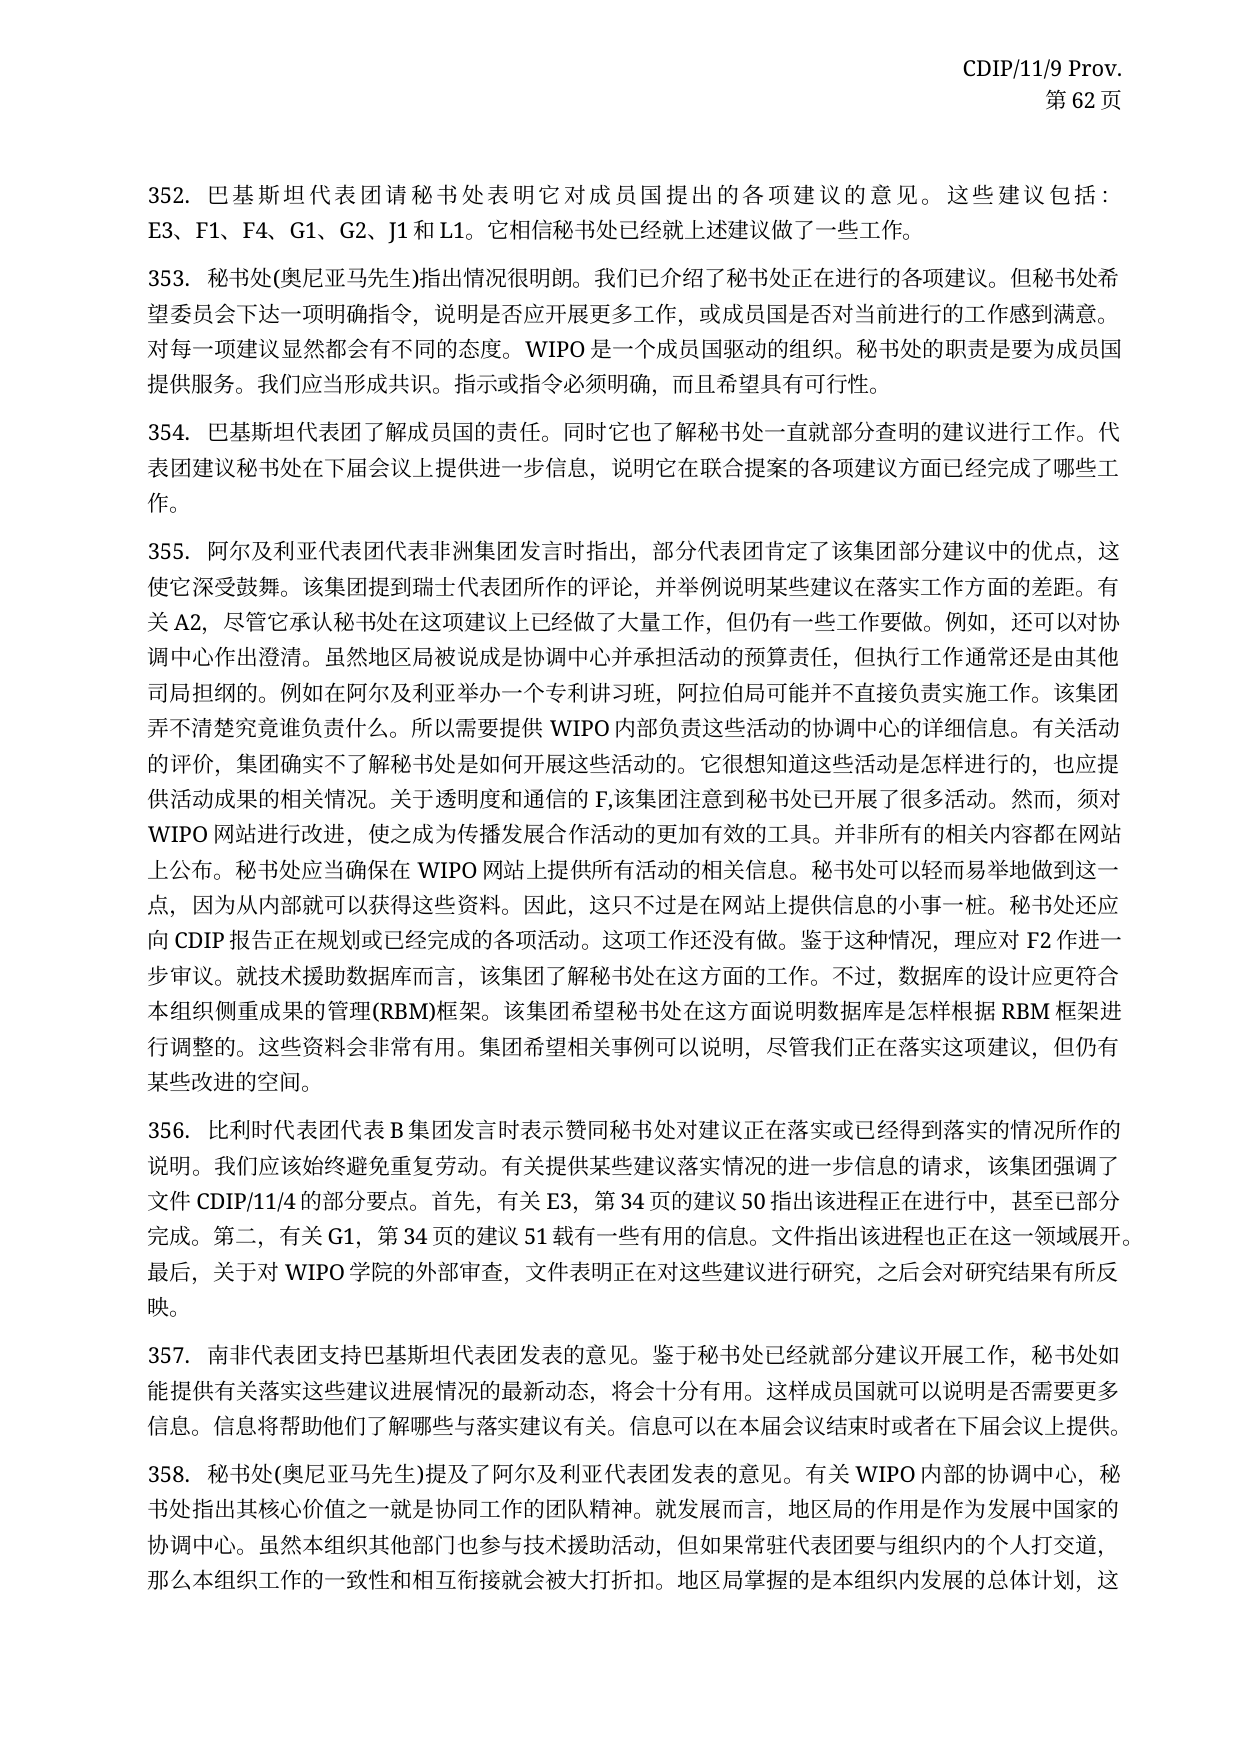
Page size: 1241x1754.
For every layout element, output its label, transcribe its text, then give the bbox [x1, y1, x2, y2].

list 巴基斯坦代表团请秘书处表明它对成员国提出的各项建议的意见。这些建议包括：E3、F1、F4、G1、G2、J1和L1。它相信秘书处已经就上述建议做了一些工作。 [148, 174, 1122, 245]
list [148, 1453, 1122, 1595]
list 比利时代表团代表B集团发言时表示赞同秘书处对建议正在落实或已经得到落实的情况所作的说明。我们应该始终避免重复劳动。有关提供某些建议落实情况的进一步信息的请求，该集团强调了文件CDIP/11/4的部分要点。首先，有关E3，第34页的建议50指出该进程正在进行中，甚至已部分完成。第二，有关G1，第34页的建议51载有一些有用的信息。文件指出该进程也正在这一领域展开。最后，关于对WIPO学院的外部审查，文件表明正在对这些建议进行研究，之后会对研究结果有所反映。 [148, 1109, 1122, 1322]
list 秘书处(奥尼亚马先生)指出情况很明朗。我们已介绍了秘书处正在进行的各项建议。但秘书处希望委员会下达一项明确指令，说明是否应开展更多工作，或成员国是否对当前进行的工作感到满意。对每一项建议显然都会有不同的态度。WIPO是一个成员国驱动的组织。秘书处的职责是要为成员国提供服务。我们应当形成共识。指示或指令必须明确，而且希望具有可行性。 [148, 257, 1122, 399]
list 阿尔及利亚代表团代表非洲集团发言时指出，部分代表团肯定了该集团部分建议中的优点，这使它深受鼓舞。该集团提到瑞士代表团所作的评论，并举例说明某些建议在落实工作方面的差距。有关A2，尽管它承认秘书处在这项建议上已经做了大量工作，但仍有一些工作要做。例如，还可以对协调中心作出澄清。虽然地区局被说成是协调中心并承担活动的预算责任，但执行工作通常还是由其他司局担纲的。例如在阿尔及利亚举办一个专利讲习班，阿拉伯局可能并不直接负责实施工作。该集团弄不清楚究竟谁负责什么。所以需要提供WIPO内部负责这些活动的协调中心的详细信息。有关活动的评价，集团确实不了解秘书处是如何开展这些活动的。它很想知道这些活动是怎样进行的，也应提供活动成果的相关情况。关于透明度和通信的F,该集团注意到秘书处已开展了很多活动。然而，须对WIPO网站进行改进，使之成为传播发展合作活动的更加有效的工具。并非所有的相关内容都在网站上公布。秘书处应当确保在WIPO网站上提供所有活动的相关信息。秘书处可以轻而易举地做到这一点，因为从内部就可以获得这些资料。因此，这只不过是在网站上提供信息的小事一桩。秘书处还应向CDIP报告正在规划或已经完成的各项活动。这项工作还没有做。鉴于这种情况，理应对F2作进一步审议。就技术援助数据库而言，该集团了解秘书处在这方面的工作。不过，数据库的设计应更符合本组织侧重成果的管理(RBM)框架。该集团希望秘书处在这方面说明数据库是怎样根据RBM框架进行调整的。这些资料会非常有用。集团希望相关事例可以说明，尽管我们正在落实这项建议，但仍有某些改进的空间。 [148, 530, 1122, 1097]
list 巴基斯坦代表团了解成员国的责任。同时它也了解秘书处一直就部分查明的建议进行工作。代表团建议秘书处在下届会议上提供进一步信息，说明它在联合提案的各项建议方面已经完成了哪些工作。 [148, 412, 1122, 518]
list 南非代表团支持巴基斯坦代表团发表的意见。鉴于秘书处已经就部分建议开展工作，秘书处如能提供有关落实这些建议进展情况的最新动态，将会十分有用。这样成员国就可以说明是否需要更多信息。信息将帮助他们了解哪些与落实建议有关。信息可以在本届会议结束时或者在下届会议上提供。 [148, 1334, 1122, 1441]
